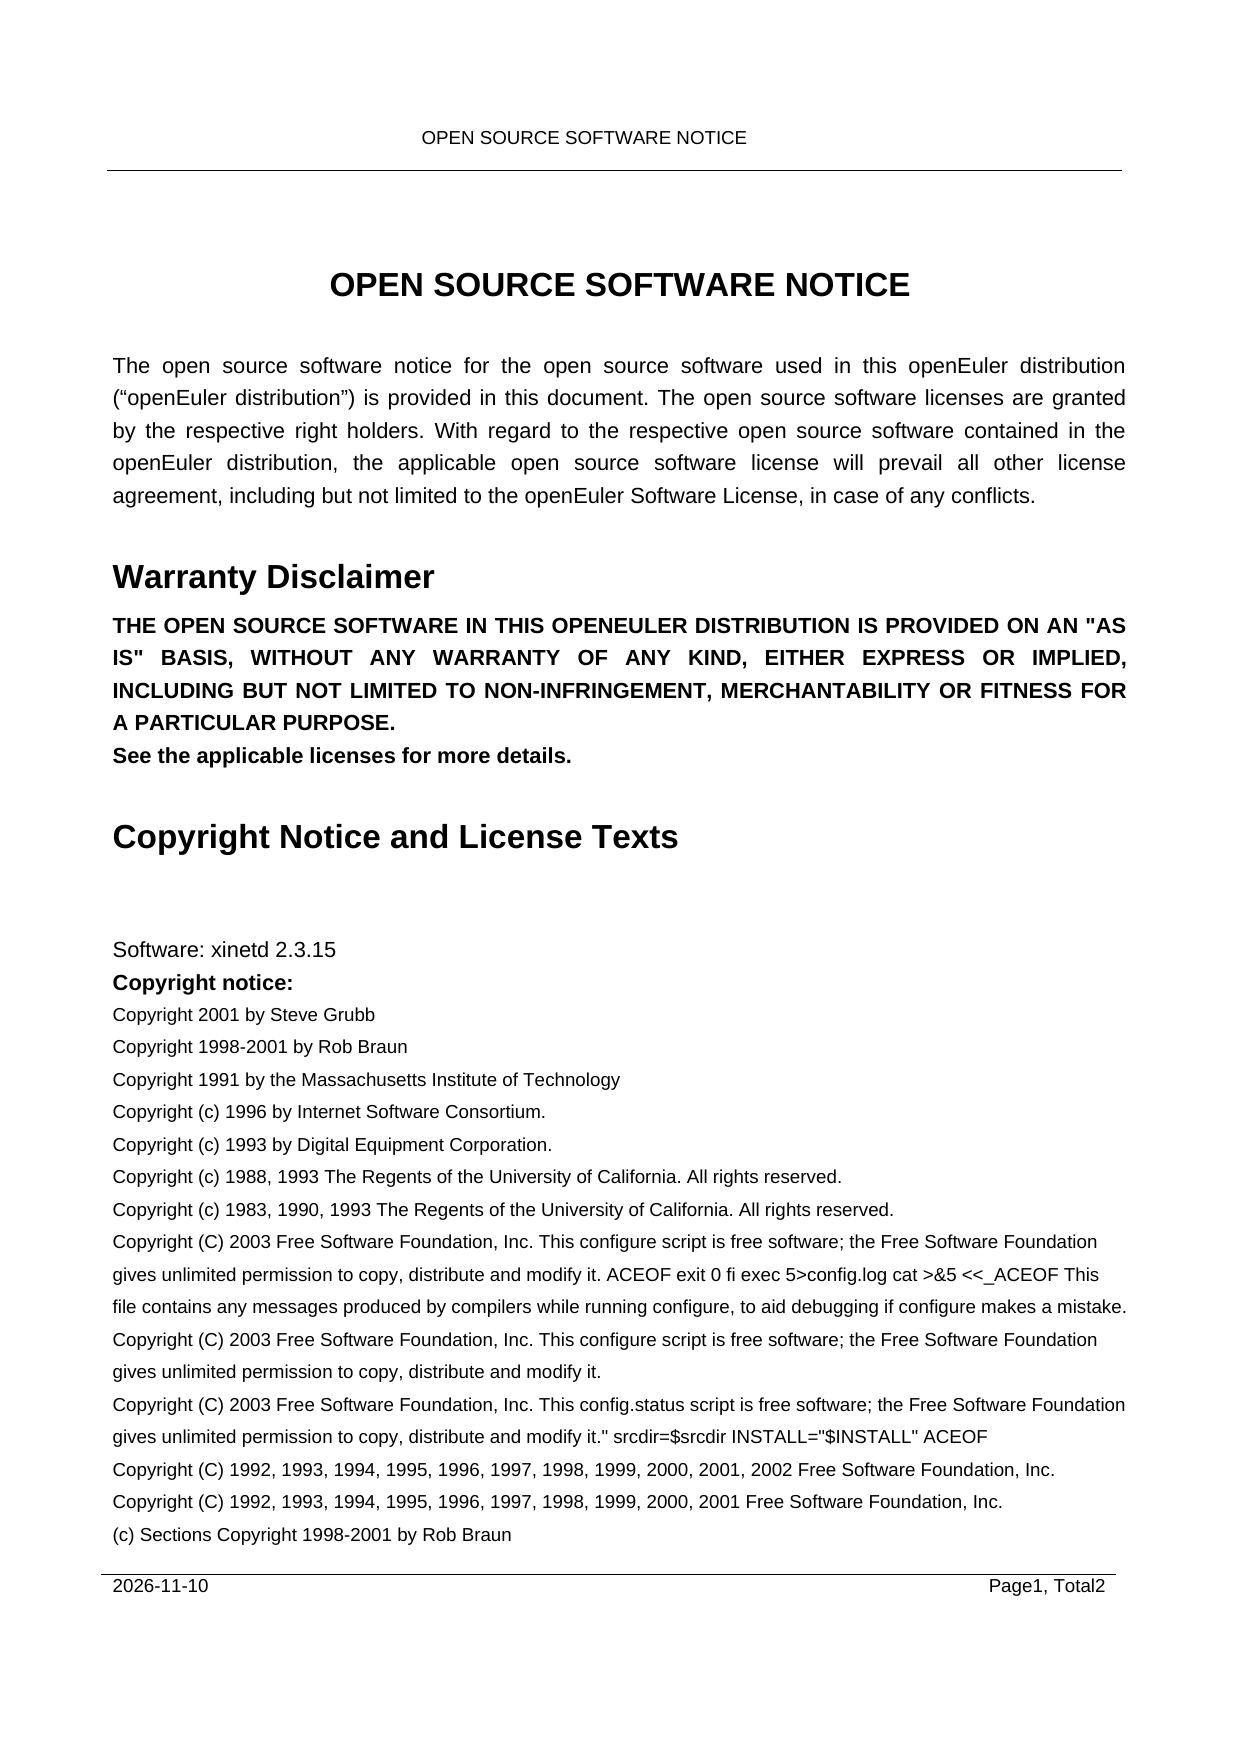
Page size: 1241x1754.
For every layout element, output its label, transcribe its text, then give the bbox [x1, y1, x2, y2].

text THE OPEN SOURCE SOFTWARE IN THIS OPENEULER DISTRIBUTION IS PROVIDED ON AN "AS IS" BASIS, WITHOUT ANY WARRANTY OF ANY KIND, EITHER EXPRESS OR IMPLIED, INCLUDING BUT NOT LIMITED TO NON-INFRINGEMENT, MERCHANTABILITY OR FITNESS FOR A PARTICULAR PURPOSE. See the applicable licenses for more details. [112, 609, 1128, 771]
text Software: xinetd 2.3.15 [112, 933, 1128, 966]
text (c) Sections Copyright 1998-2001 by Rob Braun [112, 1518, 1128, 1551]
text OPEN SOURCE SOFTWARE NOTICE [112, 251, 1128, 316]
text Copyright 2001 by Steve Grubb [112, 998, 1128, 1031]
text Copyright (C) 1992, 1993, 1994, 1995, 1996, 1997, 1998, 1999, 2000, 2001 Free Software Foundation, Inc. [112, 1486, 1128, 1518]
text Copyright (c) 1996 by Internet Software Consortium. [112, 1096, 1128, 1128]
text Copyright (C) 2003 Free Software Foundation, Inc. This configure script is free software; the Free Software Foundation gives unlimited permission to copy, distribute and modify it. [112, 1323, 1128, 1388]
text Copyright 1991 by the Massachusetts Institute of Technology [112, 1063, 1128, 1096]
text Copyright notice: [112, 966, 1128, 998]
text Copyright Notice and License Texts [112, 804, 1128, 869]
text Copyright (c) 1983, 1990, 1993 The Regents of the University of California. All rights reserved. [112, 1193, 1128, 1226]
text Copyright (C) 2003 Free Software Foundation, Inc. This configure script is free software; the Free Software Foundation gives unlimited permission to copy, distribute and modify it. ACEOF exit 0 fi exec 5>config.log cat >&5 <<_ACEOF This file contains any messages produced by compilers while running configure, to aid debugging if configure makes a mistake. [112, 1226, 1128, 1323]
text Copyright (C) 1992, 1993, 1994, 1995, 1996, 1997, 1998, 1999, 2000, 2001, 2002 Free Software Foundation, Inc. [112, 1453, 1128, 1486]
text Copyright (c) 1993 by Digital Equipment Corporation. [112, 1128, 1128, 1161]
text Copyright (C) 2003 Free Software Foundation, Inc. This config.status script is free software; the Free Software Foundation gives unlimited permission to copy, distribute and modify it." srcdir=$srcdir INSTALL="$INSTALL" ACEOF [112, 1388, 1128, 1453]
text Copyright (c) 1988, 1993 The Regents of the University of California. All rights reserved. [112, 1161, 1128, 1193]
text Warranty Disclaimer [112, 544, 1128, 609]
text The open source software notice for the open source software used in this openEuler distribution (“openEuler distribution”) is provided in this document. The open source software licenses are granted by the respective right holders. With regard to the respective open source software contained in the openEuler distribution, the applicable open source software license will prevail all other license agreement, including but not limited to the openEuler Software License, in case of any conflicts. [112, 349, 1128, 511]
text Copyright 1998-2001 by Rob Braun [112, 1031, 1128, 1063]
